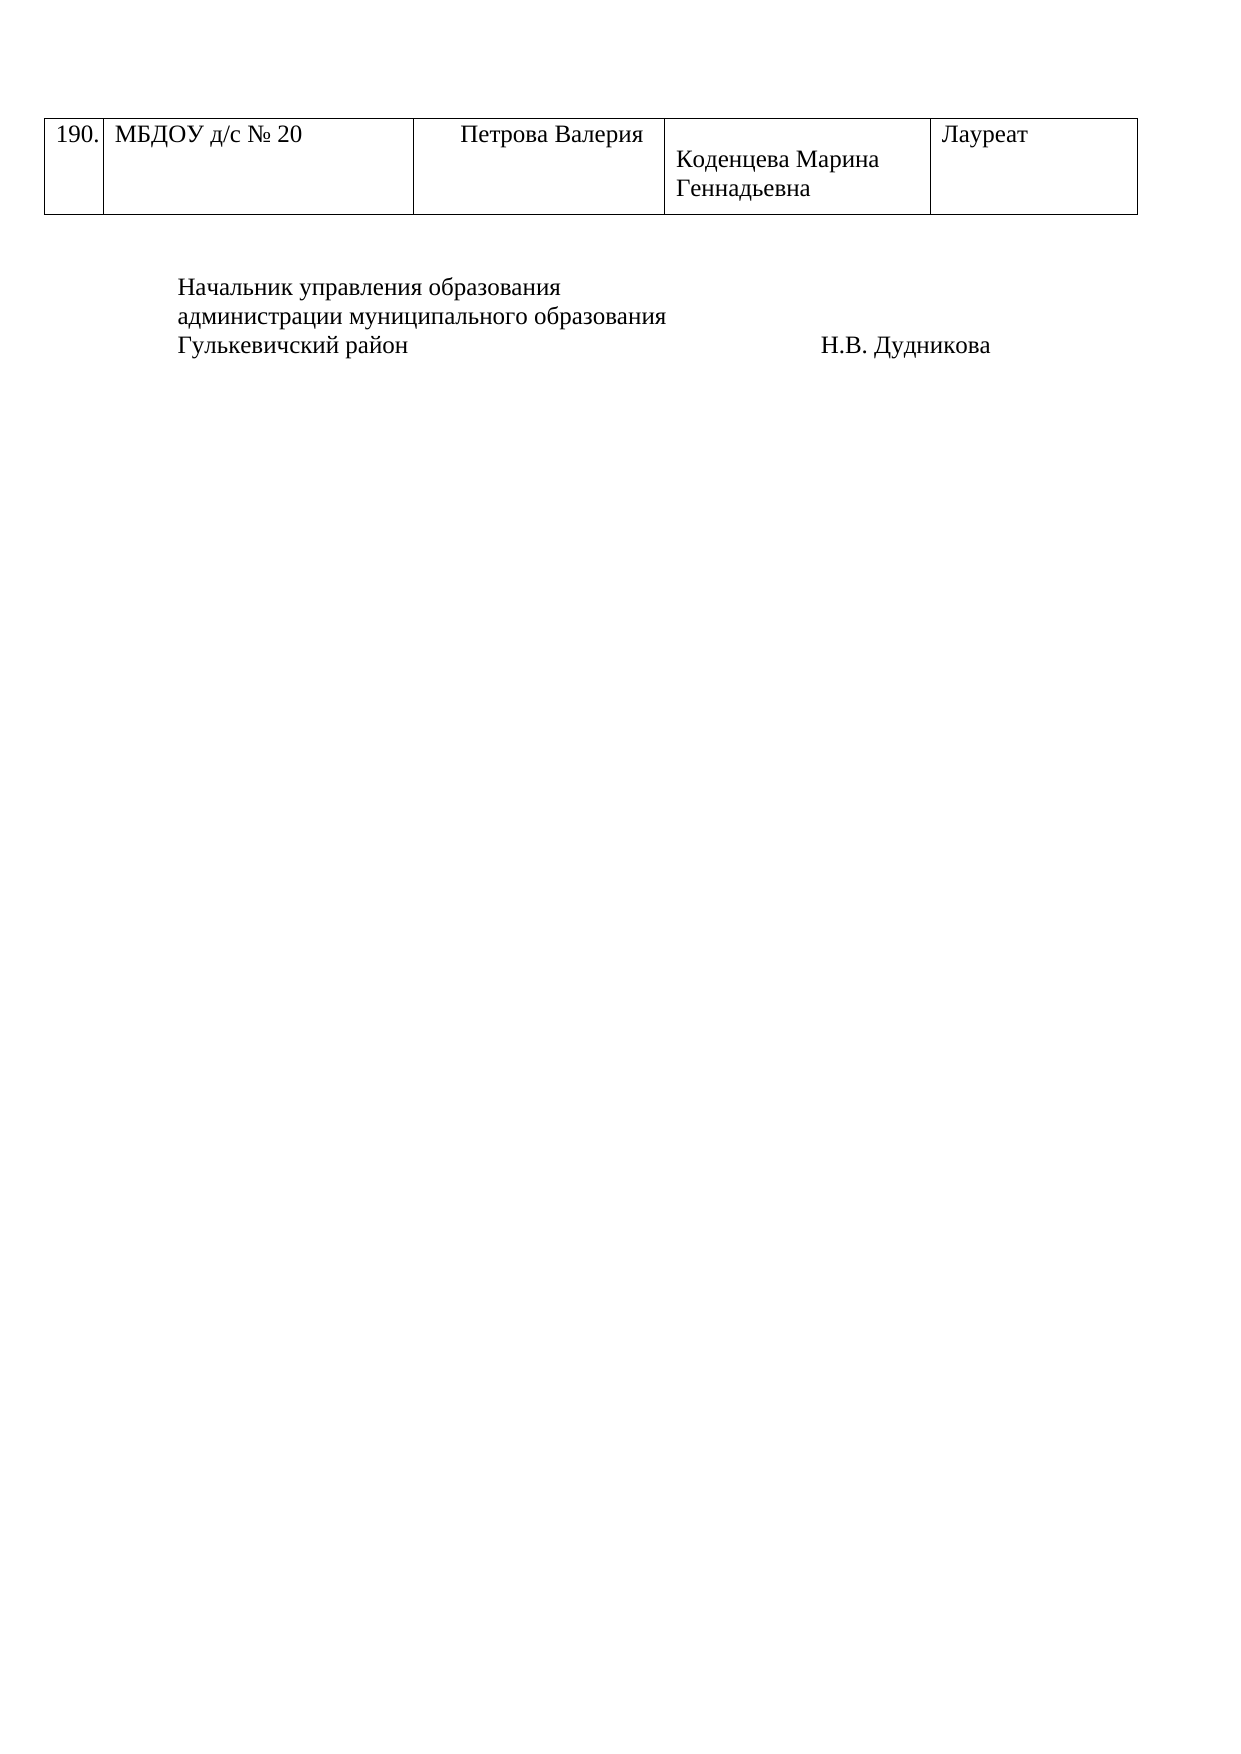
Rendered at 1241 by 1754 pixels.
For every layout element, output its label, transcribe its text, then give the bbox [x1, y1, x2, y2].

table_cell Петрова Валерия [414, 119, 664, 214]
text администрации муниципального образования [177, 301, 1179, 330]
table_cell МБДОУ д/с № 20 [104, 119, 413, 214]
table_cell Лауреат [931, 119, 1137, 214]
table_cell [45, 119, 103, 214]
text Начальник управления образования [177, 272, 1179, 301]
table_cell Коденцева Марина Геннадьевна [665, 119, 930, 214]
text Гулькевичский район Н.В. Дудникова [177, 330, 1181, 359]
